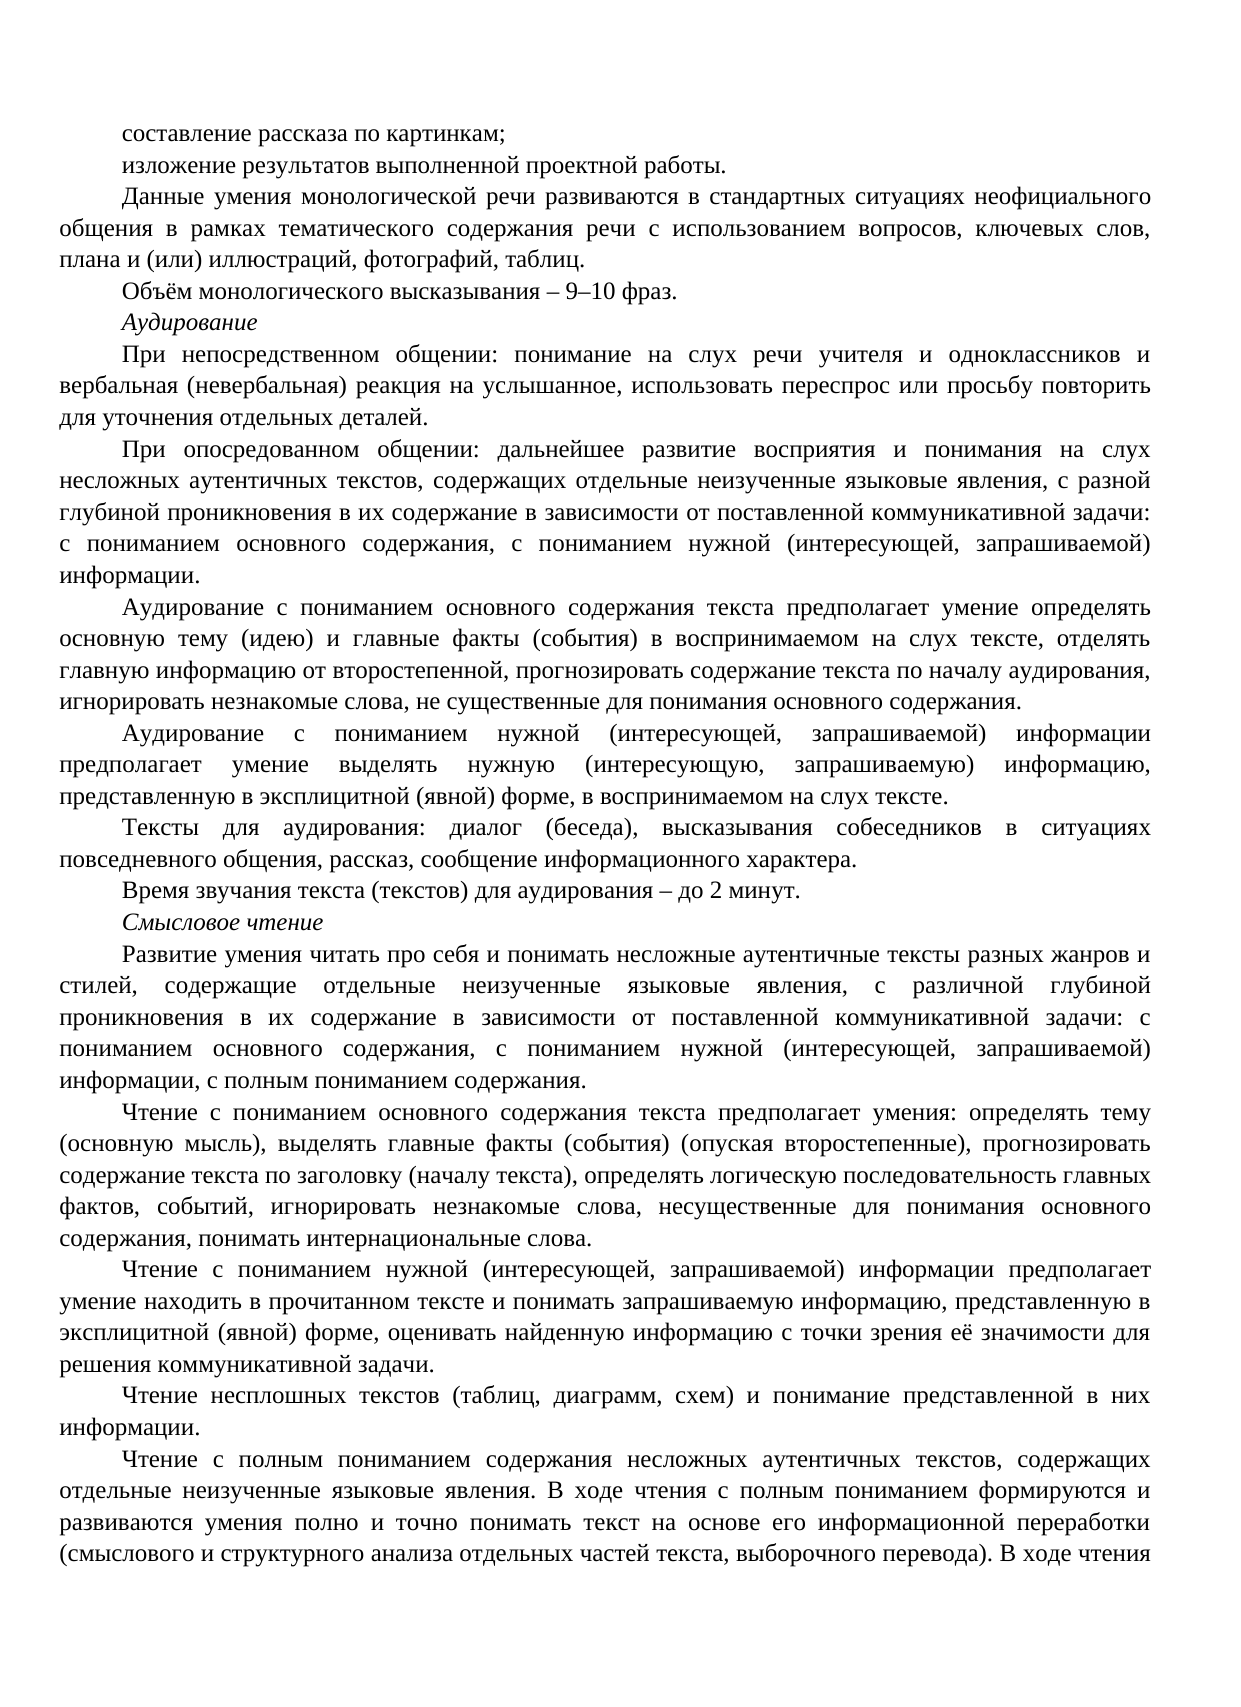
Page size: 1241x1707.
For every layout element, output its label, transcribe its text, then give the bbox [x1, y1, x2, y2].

text При опосредованном общении: дальнейшее развитие восприятия и понимания на слух несложных аутентичных текстов, содержащих отдельные неизученные языковые явления, с разной глубиной проникновения в их содержание в зависимости от поставленной коммуникативной задачи: с пониманием основного содержания, с пониманием нужной (интересующей, запрашиваемой) информации. [59, 434, 1152, 589]
text Данные умения монологической речи развиваются в стандартных ситуациях неофициального общения в рамках тематического содержания речи с использованием вопросов, ключевых слов, плана и (или) иллюстраций, фотографий, таблиц. [59, 181, 1152, 273]
text Развитие умения читать про себя и понимать несложные аутентичные тексты разных жанров и стилей, содержащие отдельные неизученные языковые явления, с различной глубиной проникновения в их содержание в зависимости от поставленной коммуникативной задачи: с пониманием основного содержания, с пониманием нужной (интересующей, запрашиваемой) информации, с полным пониманием содержания. [59, 939, 1152, 1094]
text Смысловое чтение [59, 907, 1152, 936]
text Аудирование с пониманием нужной (интересующей, запрашиваемой) информации предполагает умение выделять нужную (интересующую, запрашиваемую) информацию, представленную в эксплицитной (явной) форме, в воспринимаемом на слух тексте. [59, 718, 1152, 810]
text Чтение с пониманием основного содержания текста предполагает умения: определять тему (основную мысль), выделять главные факты (события) (опуская второстепенные), прогнозировать содержание текста по заголовку (началу текста), определять логическую последовательность главных фактов, событий, игнорировать незнакомые слова, несущественные для понимания основного содержания, понимать интернациональные слова. [59, 1097, 1152, 1252]
text Объём монологического высказывания – 9–10 фраз. [59, 276, 1152, 305]
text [59, 1444, 1152, 1567]
text составление рассказа по картинкам; [59, 118, 1152, 147]
text Аудирование с пониманием основного содержания текста предполагает умение определять основную тему (идею) и главные факты (события) в воспринимаемом на слух тексте, отделять главную информацию от второстепенной, прогнозировать содержание текста по началу аудирования, игнорировать незнакомые слова, не существенные для понимания основного содержания. [59, 592, 1152, 715]
text Время звучания текста (текстов) для аудирования – до 2 минут. [59, 876, 1152, 904]
text Тексты для аудирования: диалог (беседа), высказывания собеседников в ситуациях повседневного общения, рассказ, сообщение информационного характера. [59, 812, 1152, 873]
text Чтение несплошных текстов (таблиц, диаграмм, схем) и понимание представленной в них информации. [59, 1381, 1152, 1441]
text изложение результатов выполненной проектной работы. [59, 150, 1152, 178]
text Чтение с пониманием нужной (интересующей, запрашиваемой) информации предполагает умение находить в прочитанном тексте и понимать запрашиваемую информацию, представленную в эксплицитной (явной) форме, оценивать найденную информацию с точки зрения её значимости для решения коммуникативной задачи. [59, 1254, 1152, 1378]
text При непосредственном общении: понимание на слух речи учителя и одноклассников и вербальная (невербальная) реакция на услышанное, использовать переспрос или просьбу повторить для уточнения отдельных деталей. [59, 339, 1152, 431]
text Аудирование [59, 307, 1152, 336]
